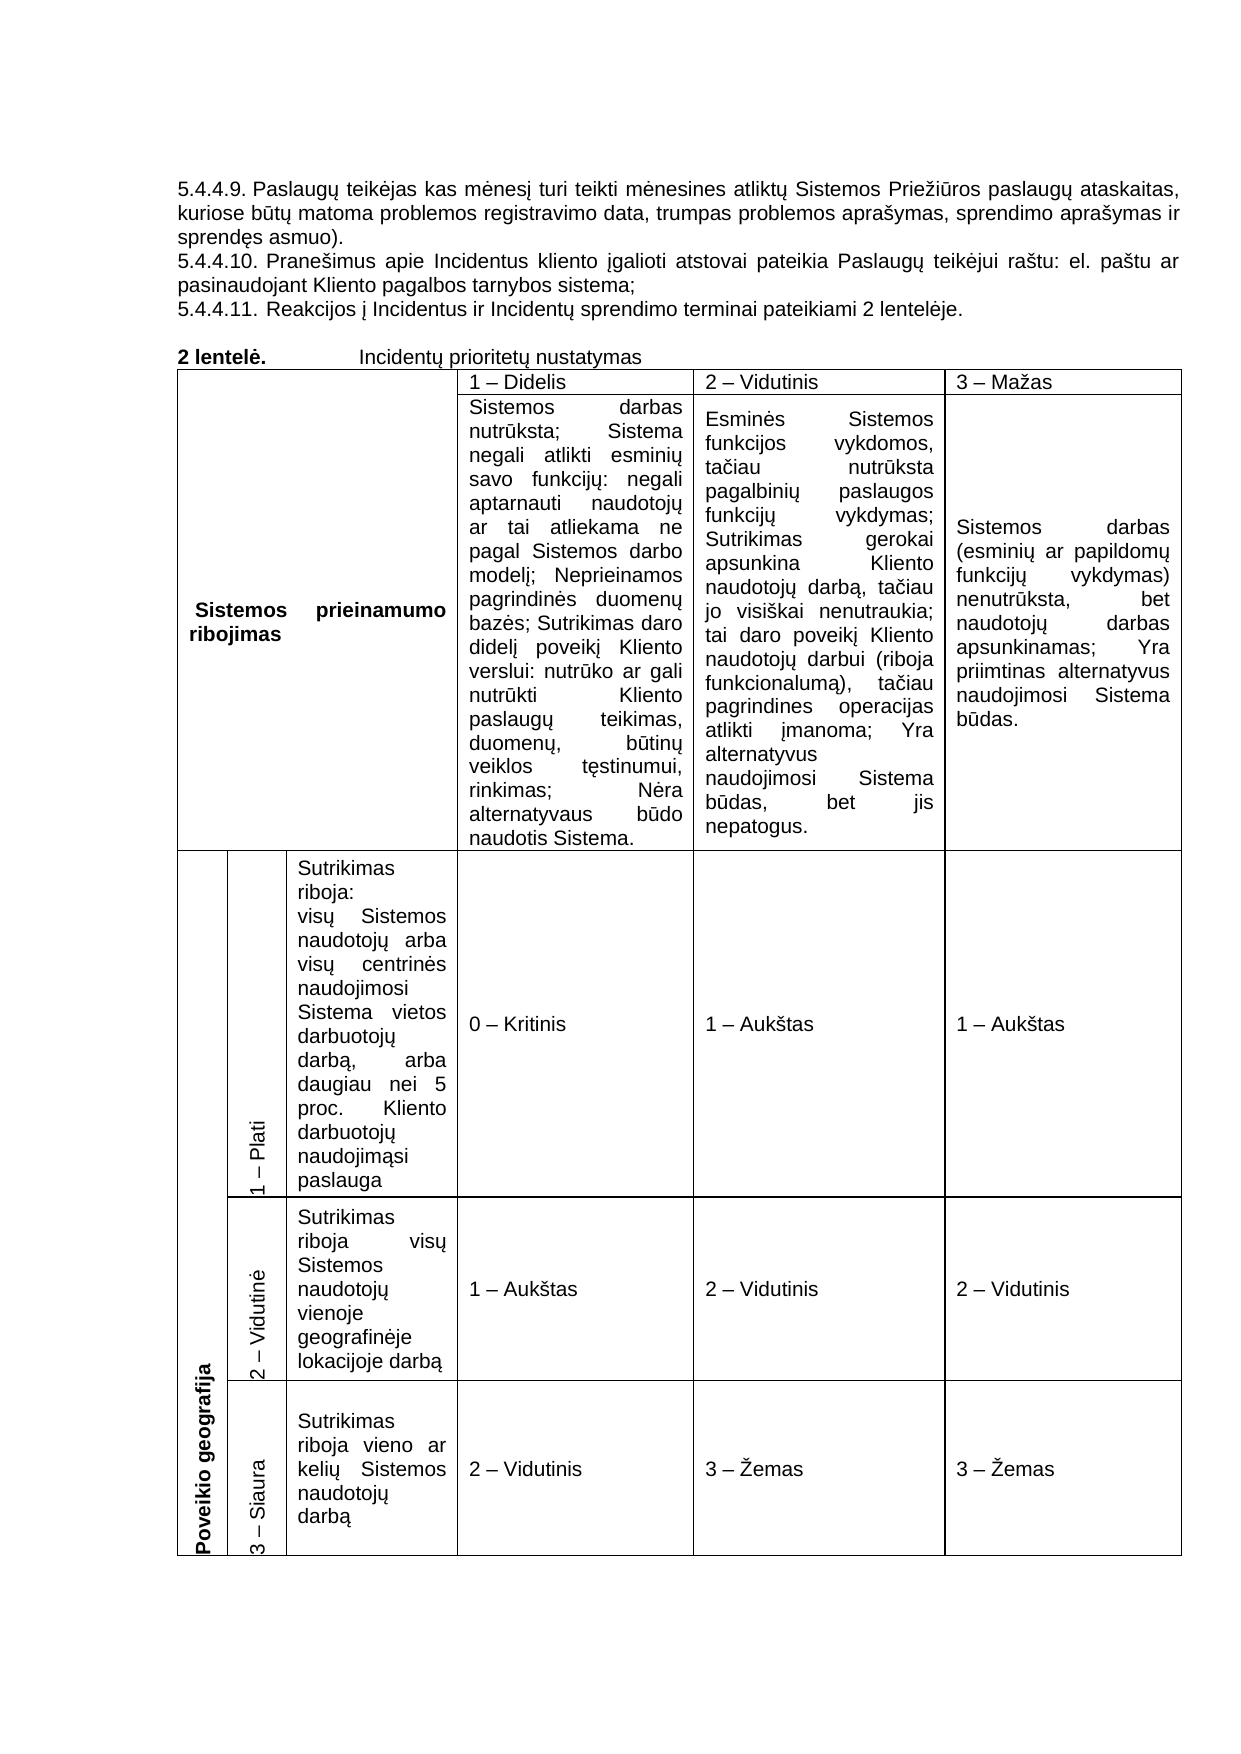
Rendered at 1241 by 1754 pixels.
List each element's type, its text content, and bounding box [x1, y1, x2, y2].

table_cell Sistemos darbas nutrūksta; Sistema negali atlikti esminių savo funkcijų: negali aptarnauti naudotojų ar tai atliekama ne pagal Sistemos darbo modelį; Neprieinamos pagrindinės duomenų bazės; Sutrikimas daro didelį poveikį Kliento verslui: nutrūko ar gali nutrūkti Kliento paslaugų teikimas, duomenų, būtinų veiklos tęstinumui, rinkimas; Nėra alternatyvaus būdo naudotis Sistema. [458, 395, 693, 850]
table_cell Sutrikimas riboja visų Sistemos naudotojų vienoje geografinėje lokacijoje darbą [287, 1198, 457, 1380]
table_cell 2 – Vidutinė [228, 1198, 286, 1380]
table_cell Sistemos darbas (esminių ar papildomų funkcijų vykdymas) nenutrūksta, bet naudotojų darbas apsunkinamas; Yra priimtinas alternatyvus naudojimosi Sistema būdas. [946, 395, 1181, 850]
table_header Sistemos prieinamumo ribojimas [178, 370, 457, 850]
table_cell Sutrikimas riboja vieno ar kelių Sistemos naudotojų darbą [287, 1381, 457, 1555]
list Reakcijos į Incidentus ir Incidentų sprendimo terminai pateikiami 2 lentelėje. [177, 297, 1181, 321]
table_cell Sutrikimas riboja: visų Sistemos naudotojų arba visų centrinės naudojimosi Sistema vietos darbuotojų darbą, arba daugiau nei 5 proc. Kliento darbuotojų naudojimąsi paslauga [287, 851, 457, 1196]
table_header 3 – Mažas [946, 370, 1181, 394]
list Paslaugų teikėjas kas mėnesį turi teikti mėnesines atliktų Sistemos Priežiūros paslaugų ataskaitas, kuriose būtų matoma problemos registravimo data, trumpas problemos aprašymas, sprendimo aprašymas ir sprendęs asmuo). [177, 177, 1181, 249]
table_cell 2 – Vidutinis [694, 1198, 944, 1380]
table_cell 3 – Žemas [946, 1381, 1181, 1555]
table_cell 1 – Plati [228, 851, 286, 1196]
table_cell 3 – Siaura [228, 1381, 286, 1555]
table_cell 2 – Vidutinis [946, 1198, 1181, 1380]
table_header 1 – Didelis [458, 370, 693, 394]
table_cell 3 – Žemas [694, 1381, 944, 1555]
table_cell 1 – Aukštas [694, 851, 944, 1196]
table_cell 1 – Aukštas [946, 851, 1181, 1196]
list Pranešimus apie Incidentus kliento įgalioti atstovai pateikia Paslaugų teikėjui raštu: el. paštu ar pasinaudojant Kliento pagalbos tarnybos sistema; [177, 249, 1181, 297]
table_cell 2 – Vidutinis [458, 1381, 693, 1555]
table_cell Esminės Sistemos funkcijos vykdomos, tačiau nutrūksta pagalbinių paslaugos funkcijų vykdymas; Sutrikimas gerokai apsunkina Kliento naudotojų darbą, tačiau jo visiškai nenutraukia; tai daro poveikį Kliento naudotojų darbui (riboja funkcionalumą), tačiau pagrindines operacijas atlikti įmanoma; Yra alternatyvus naudojimosi Sistema būdas, bet jis nepatogus. [694, 395, 944, 850]
text 2 lentelė. Incidentų prioritetų nustatymas [177, 345, 1181, 369]
table_cell Poveikio geografija [178, 851, 227, 1555]
table_cell 0 – Kritinis [458, 851, 693, 1196]
table_cell 1 – Aukštas [458, 1198, 693, 1380]
table_header 2 – Vidutinis [694, 370, 944, 394]
